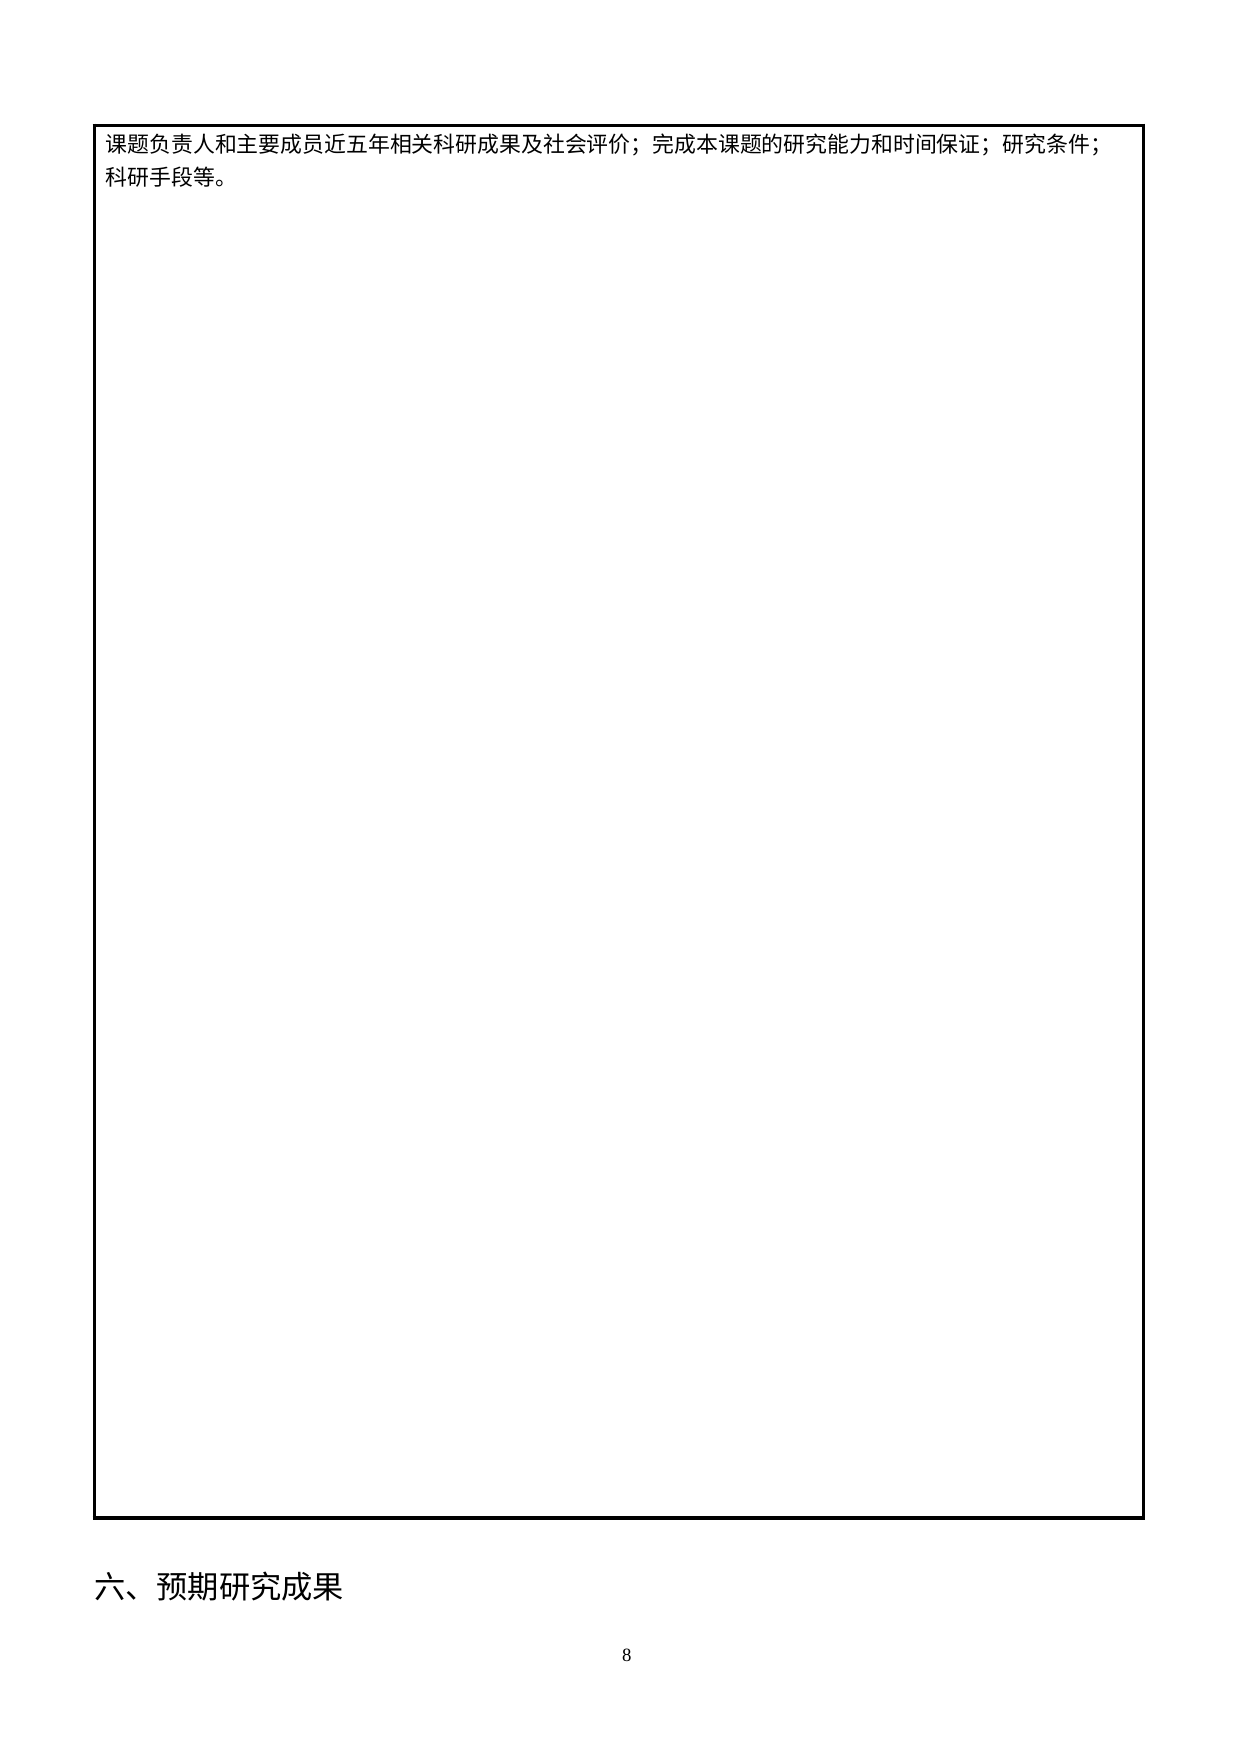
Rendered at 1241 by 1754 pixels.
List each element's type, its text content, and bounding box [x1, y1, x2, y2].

text 六、预期研究成果 [94, 1552, 1159, 1617]
table_header 课题负责人和主要成员近五年相关科研成果及社会评价；完成本课题的研究能力和时间保证；研究条件；科研手段等。 [96, 127, 1142, 1516]
